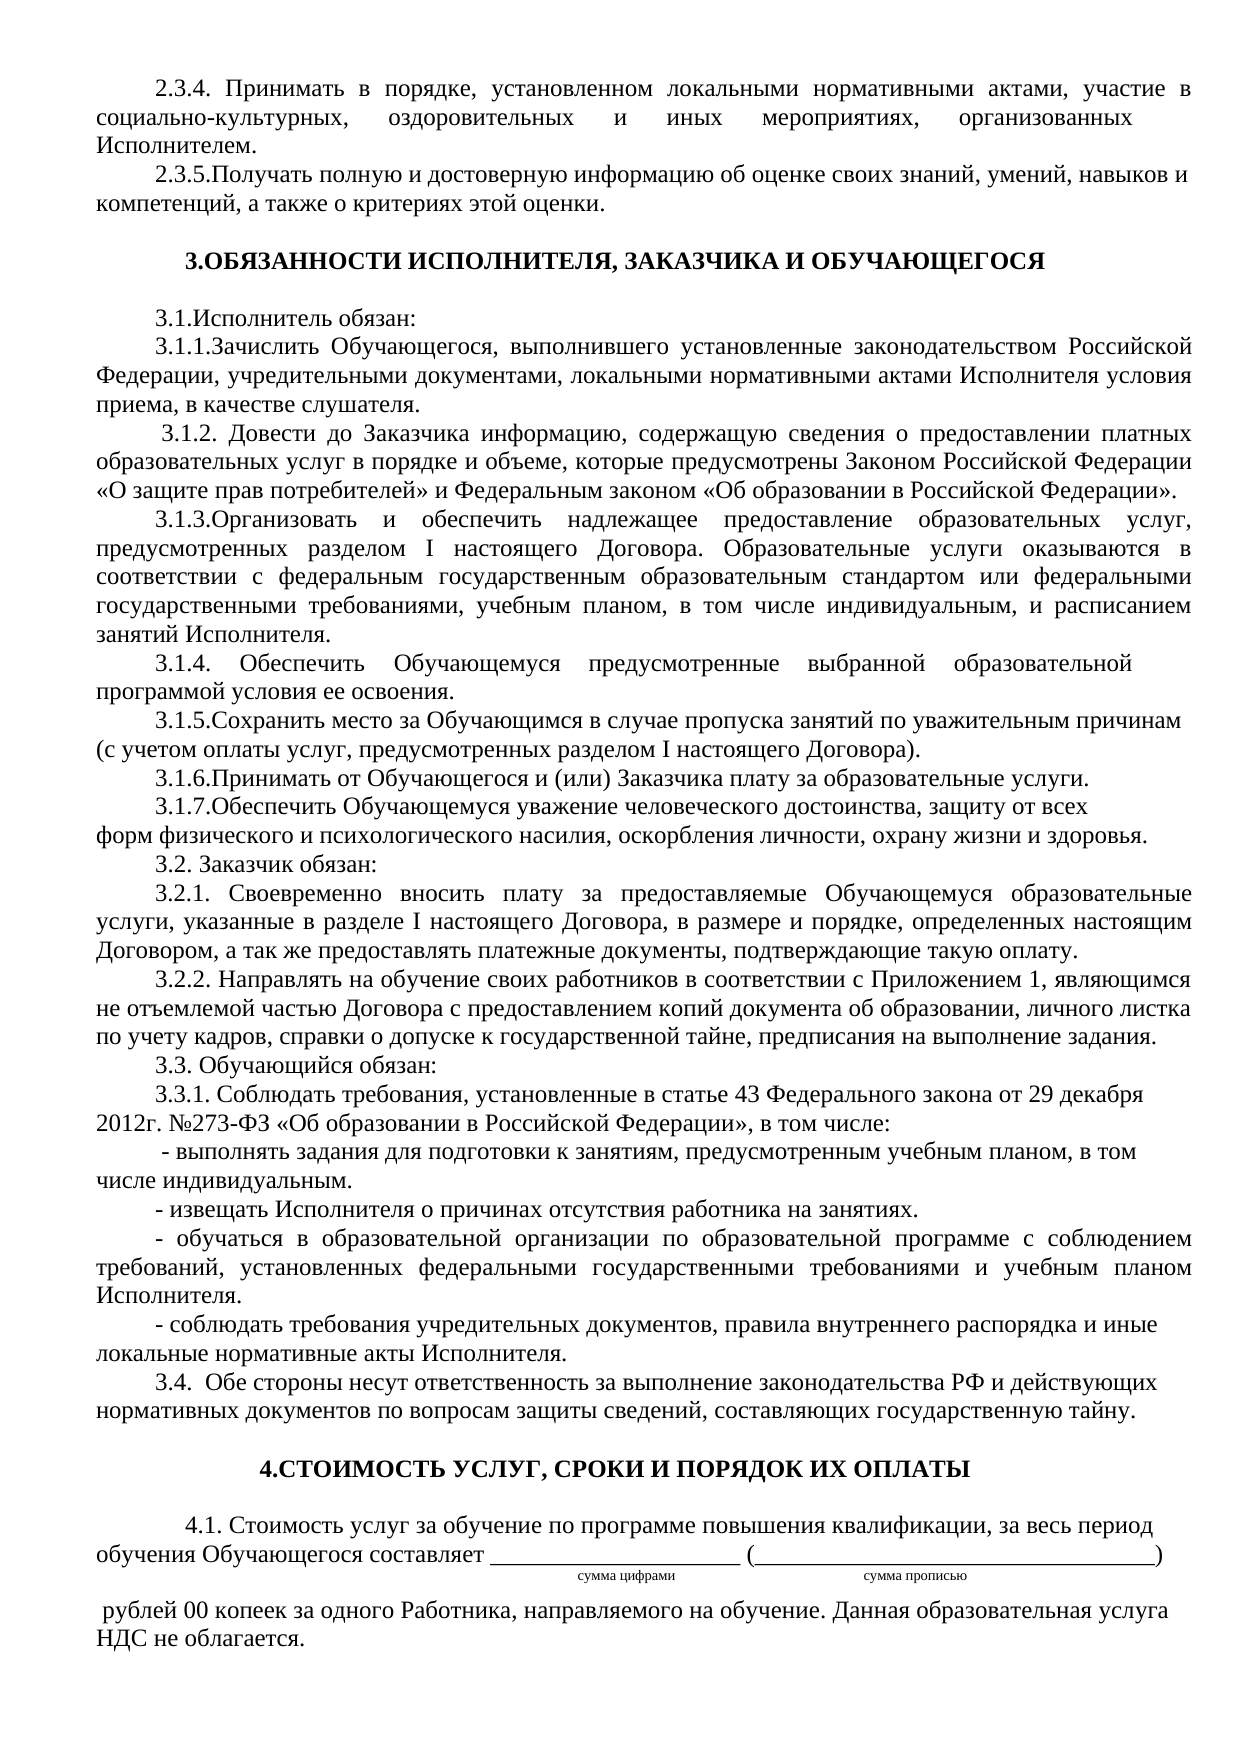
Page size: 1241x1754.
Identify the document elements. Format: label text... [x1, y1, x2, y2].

text 3.1.Исполнитель обязан: [155, 303, 1192, 331]
text - выполнять задания для подготовки к занятиям, предусмотренным учебным планом, в том числе индивидуальным. [96, 1136, 1195, 1194]
text - соблюдать требования учредительных документов, правила внутреннего распорядка и иные локальные нормативные акты Исполнителя. [96, 1309, 1196, 1367]
text - извещать Исполнителя о причинах отсутствия работника на занятиях. [155, 1194, 1192, 1223]
text 3.3. Обучающийся обязан: [96, 1050, 1196, 1079]
text 3.2. Заказчик обязан: [96, 849, 1192, 878]
text форм физического и психологического насилия, оскорбления личности, охрану жизни и здоровья. [96, 820, 1196, 849]
text 2.3.4. Принимать в порядке, установленном локальными нормативными актами, участие в социально-культурных, оздоровительных и иных мероприятиях, организованных Исполнителем. [96, 73, 1191, 159]
text 3.2.2. Направлять на обучение своих работников в соответствии с Приложением 1, являющимся не отъемлемой частью Договора с предоставлением копий документа об образовании, личного листка по учету кадров, справки о допуске к государственной тайне, предписания на выполнение задания. [96, 964, 1191, 1050]
text - обучаться в образовательной организации по образовательной программе с соблюдением требований, установленных федеральными государственными требованиями и учебным планом Исполнителя. [96, 1223, 1192, 1309]
text 3.4. Обе стороны несут ответственность за выполнение законодательства РФ и действующих нормативных документов по вопросам защиты сведений, составляющих государственную тайну. [96, 1367, 1193, 1424]
text сумма цифрами сумма прописью [96, 1568, 1196, 1596]
text 3.1.3.Организовать и обеспечить надлежащее предоставление образовательных услуг, предусмотренных разделом I настоящего Договора. Образовательные услуги оказываются в соответствии с федеральным государственным образовательным стандартом или федеральными государственными требованиями, учебным планом, в том числе индивидуальным, и расписанием занятий Исполнителя. [96, 504, 1192, 648]
text 3.ОБЯЗАННОСТИ ИСПОЛНИТЕЛЯ, ЗАКАЗЧИКА И ОБУЧАЮЩЕГОСЯ [185, 246, 1192, 275]
text 3.1.5.Сохранить место за Обучающимся в случае пропуска занятий по уважительным причинам (с учетом оплаты услуг, предусмотренных разделом I настоящего Договора). [96, 705, 1195, 763]
text 3.2.1. Своевременно вносить плату за предоставляемые Обучающемуся образовательные услуги, указанные в разделе I настоящего Договора, в размере и порядке, определенных настоящим Договором, а так же предоставлять платежные документы, подтверждающие такую оплату. [96, 878, 1192, 964]
text 4.СТОИМОСТЬ УСЛУГ, СРОКИ И ПОРЯДОК ИХ ОПЛАТЫ [259, 1454, 1192, 1482]
text 3.1.1.Зачислить Обучающегося, выполнившего установленные законодательством Российской Федерации, учредительными документами, локальными нормативными актами Исполнителя условия приема, в качестве слушателя. [96, 331, 1192, 418]
text 3.1.2. Довести до Заказчика информацию, содержащую сведения о предоставлении платных образовательных услуг в порядке и объеме, которые предусмотрены Законом Российской Федерации «О защите прав потребителей» и Федеральным законом «Об образовании в Российской Федерации». [96, 418, 1192, 504]
text 3.3.1. Соблюдать требования, установленные в статье 43 Федерального закона от 29 декабря 2012г. №273-ФЗ «Об образовании в Российской Федерации», в том числе: [96, 1079, 1196, 1136]
text 4.1. Стоимость услуг за обучение по программе повышения квалификации, за весь период обучения Обучающегося составляет ____________________ (________________________________) [96, 1511, 1196, 1568]
text 3.1.4. Обеспечить Обучающемуся предусмотренные выбранной образовательной программой условия ее освоения. [96, 648, 1195, 705]
text рублей 00 копеек за одного Работника, направляемого на обучение. Данная образовательная услуга НДС не облагается. [96, 1596, 1196, 1652]
text 3.1.6.Принимать от Обучающегося и (или) Заказчика плату за образовательные услуги. 3.1.7.Обеспечить Обучающемуся уважение человеческого достоинства, защиту от всех [155, 763, 1195, 820]
text 2.3.5.Получать полную и достоверную информацию об оценке своих знаний, умений, навыков и компетенций, а также о критериях этой оценки. [96, 159, 1195, 217]
